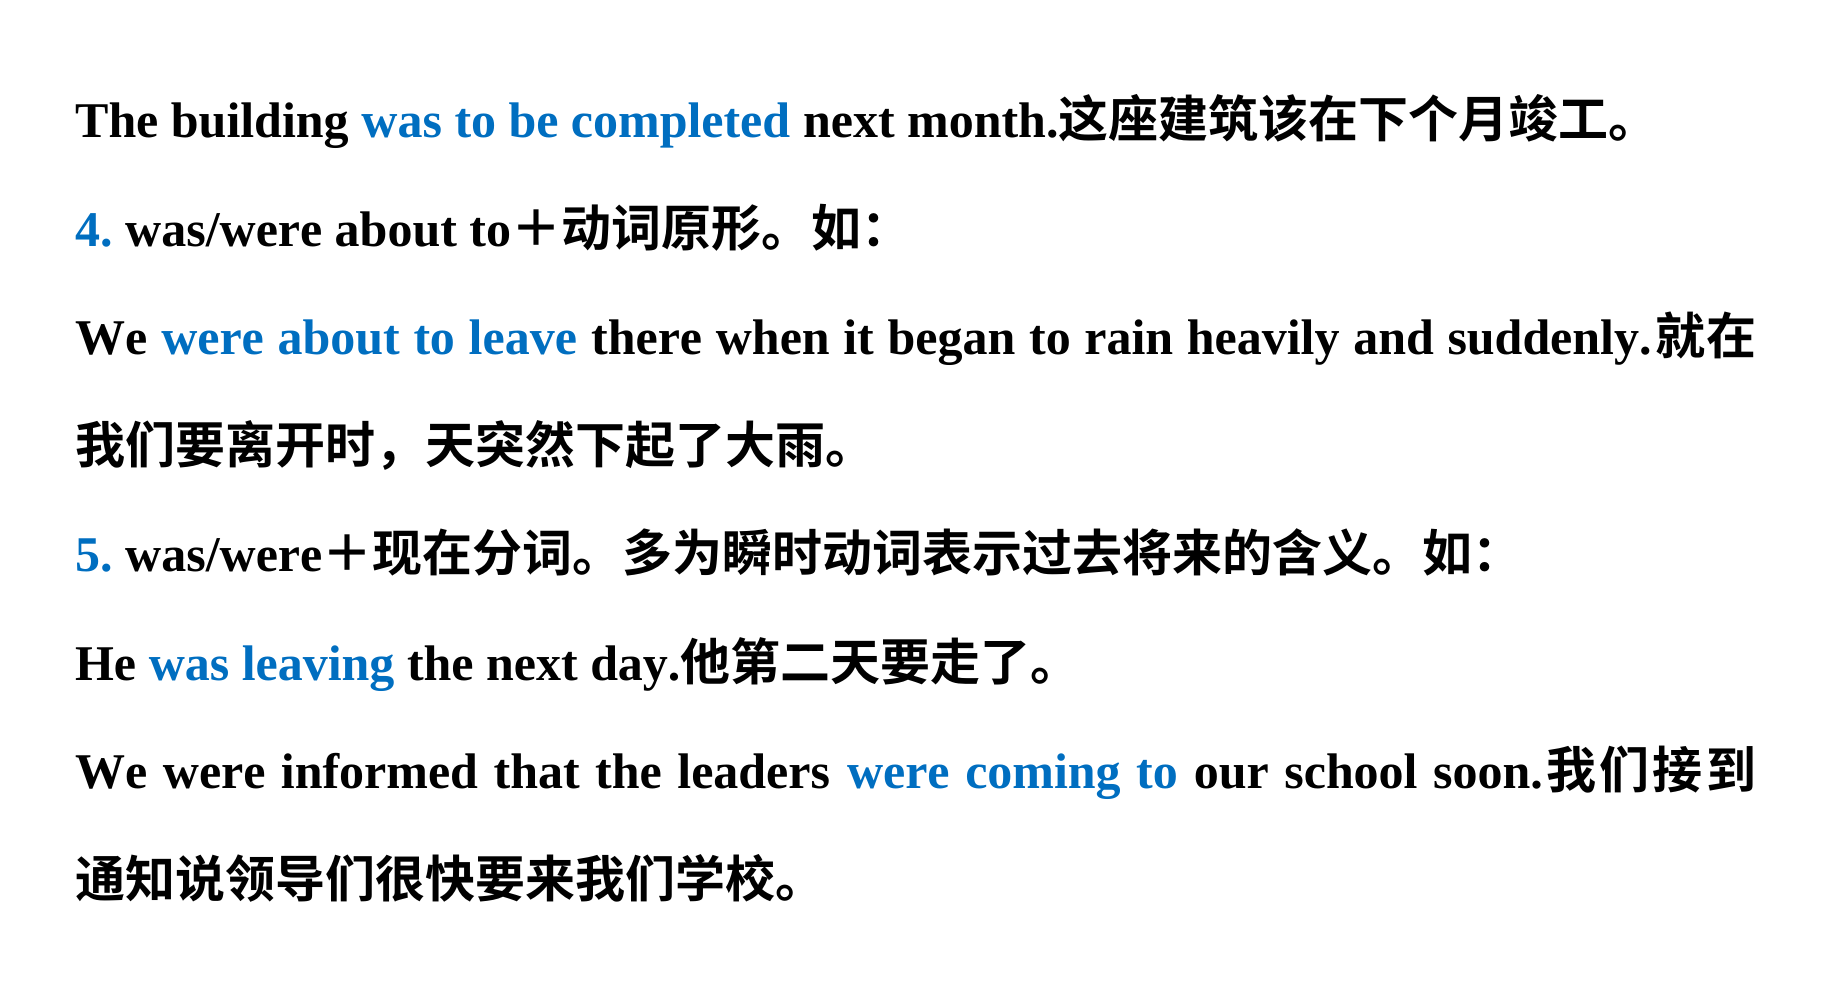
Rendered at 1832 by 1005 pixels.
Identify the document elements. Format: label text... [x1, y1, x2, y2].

text 5. was/were＋现在分词。多为瞬时动词表示过去将来的含义。如： [75, 514, 1756, 586]
text 4. was/were about to＋动词原形。如： [75, 188, 1756, 261]
text We were about to leave there when it began to rain heavily and suddenly.就在我们要离开时，天突然下起了大雨。 [75, 297, 1756, 478]
text We were informed that the leaders were coming to our school soon.我们接到通知说领导们很快要来我们学校。 [75, 731, 1756, 912]
text He was leaving the next day.他第二天要走了。 [75, 622, 1756, 695]
text The building was to be completed next month.这座建筑该在下个月竣工。 [75, 79, 1756, 152]
